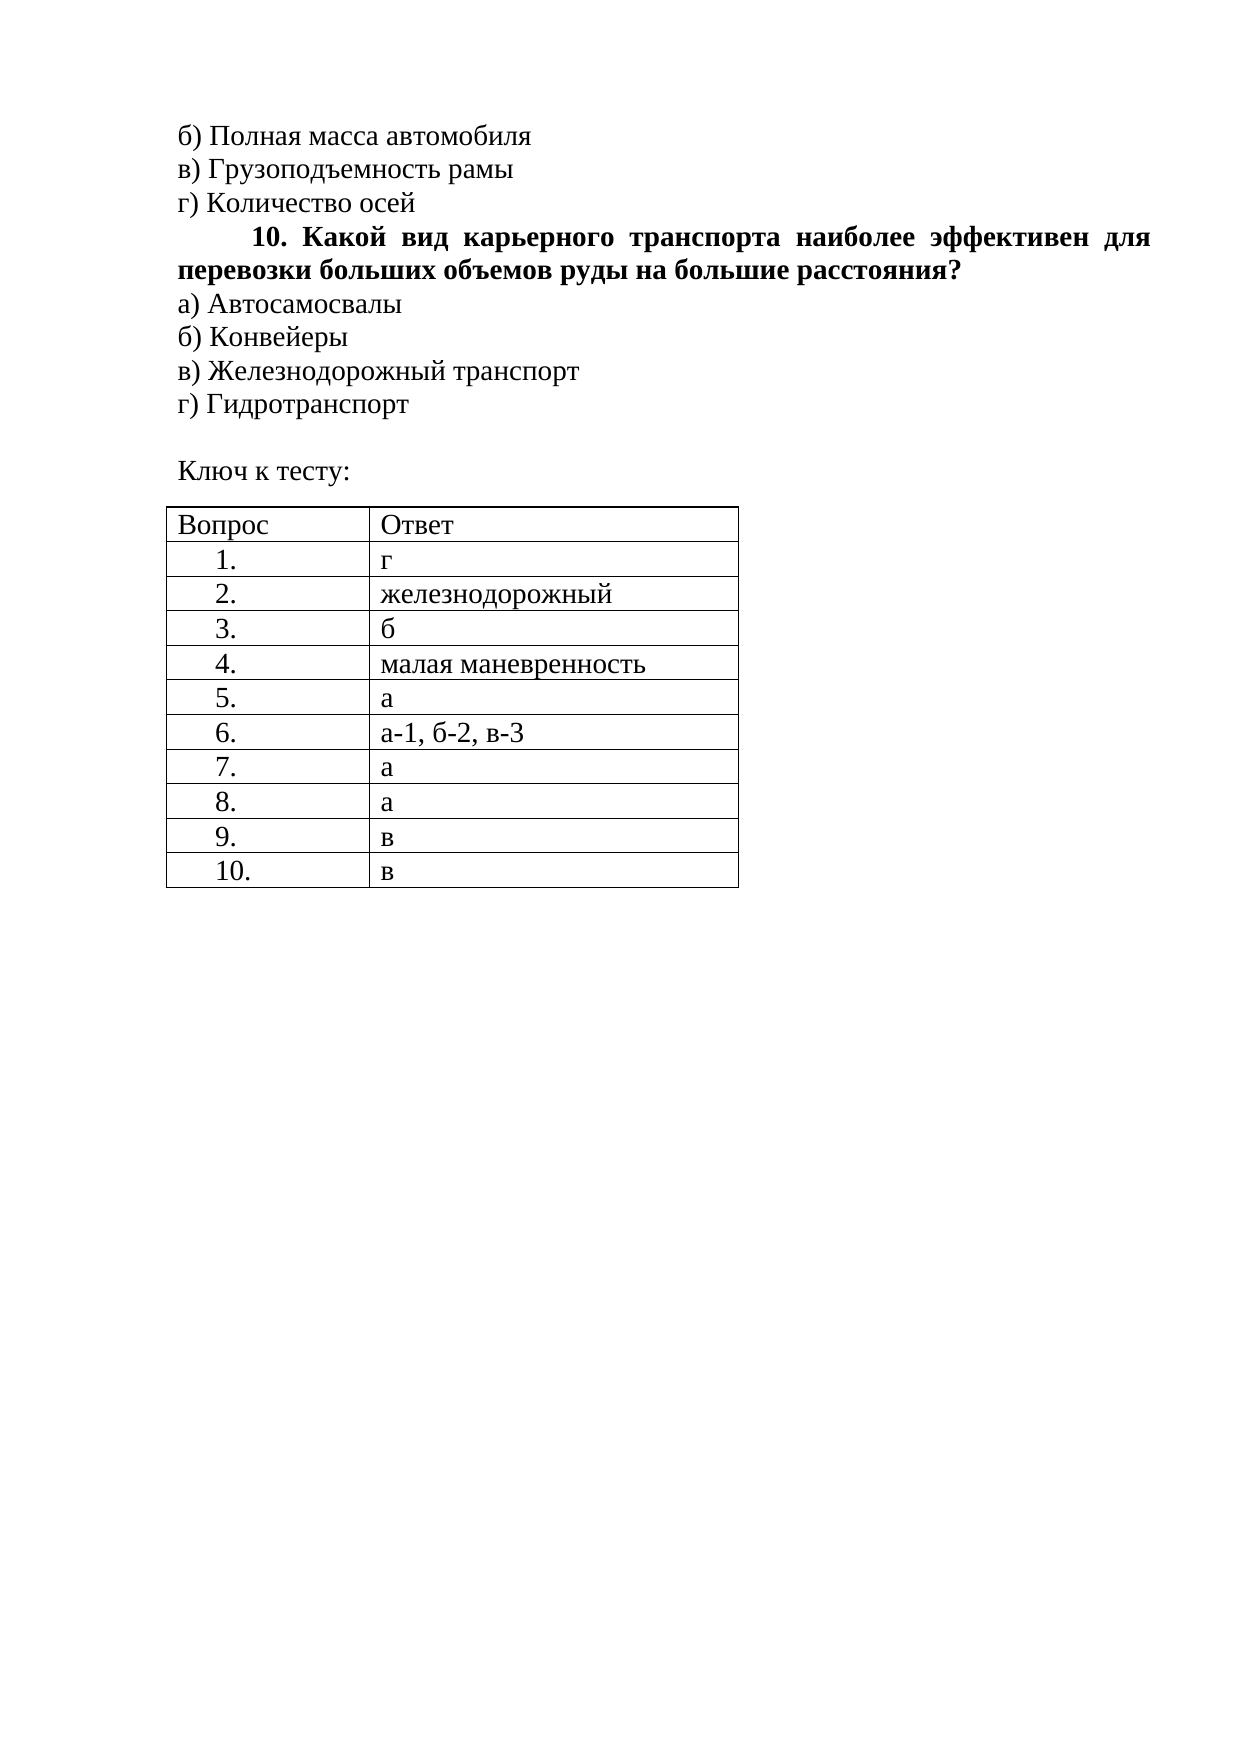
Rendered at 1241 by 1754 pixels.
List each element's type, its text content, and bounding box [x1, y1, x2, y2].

text г) Количество осей [177, 185, 1152, 219]
table_cell [167, 819, 369, 852]
text Ключ к тесту: [177, 453, 1152, 487]
table_cell а [370, 750, 738, 783]
table_cell [167, 646, 369, 679]
table_cell [167, 715, 369, 748]
text б) Полная масса автомобиля [177, 118, 1152, 152]
table_cell в [370, 819, 738, 852]
table_cell б [370, 611, 738, 645]
table_cell а [370, 784, 738, 818]
table_header Ответ [370, 508, 738, 541]
table_cell г [370, 542, 738, 576]
text 10. Какой вид карьерного транспорта наиболее эффективен для перевозки больших объемов руды на большие расстояния? [177, 219, 1152, 286]
table_header Вопрос [167, 508, 369, 541]
text в) Грузоподъемность рамы [177, 152, 1152, 185]
text б) Конвейеры [177, 319, 1152, 353]
text в) Железнодорожный транспорт [177, 353, 1152, 386]
table_cell а-1, б-2, в-3 [370, 715, 738, 748]
table_cell [167, 784, 369, 818]
text г) Гидротранспорт [177, 386, 1152, 420]
table_cell а [370, 680, 738, 714]
table_cell в [370, 853, 738, 887]
table_cell малая маневренность [370, 646, 738, 679]
table_cell [167, 853, 369, 887]
table_cell [167, 680, 369, 714]
table_cell железнодорожный [370, 577, 738, 610]
table_cell [167, 611, 369, 645]
text а) Автосамосвалы [177, 286, 1152, 319]
table_cell [167, 542, 369, 576]
table_cell [167, 750, 369, 783]
table_cell [167, 577, 369, 610]
